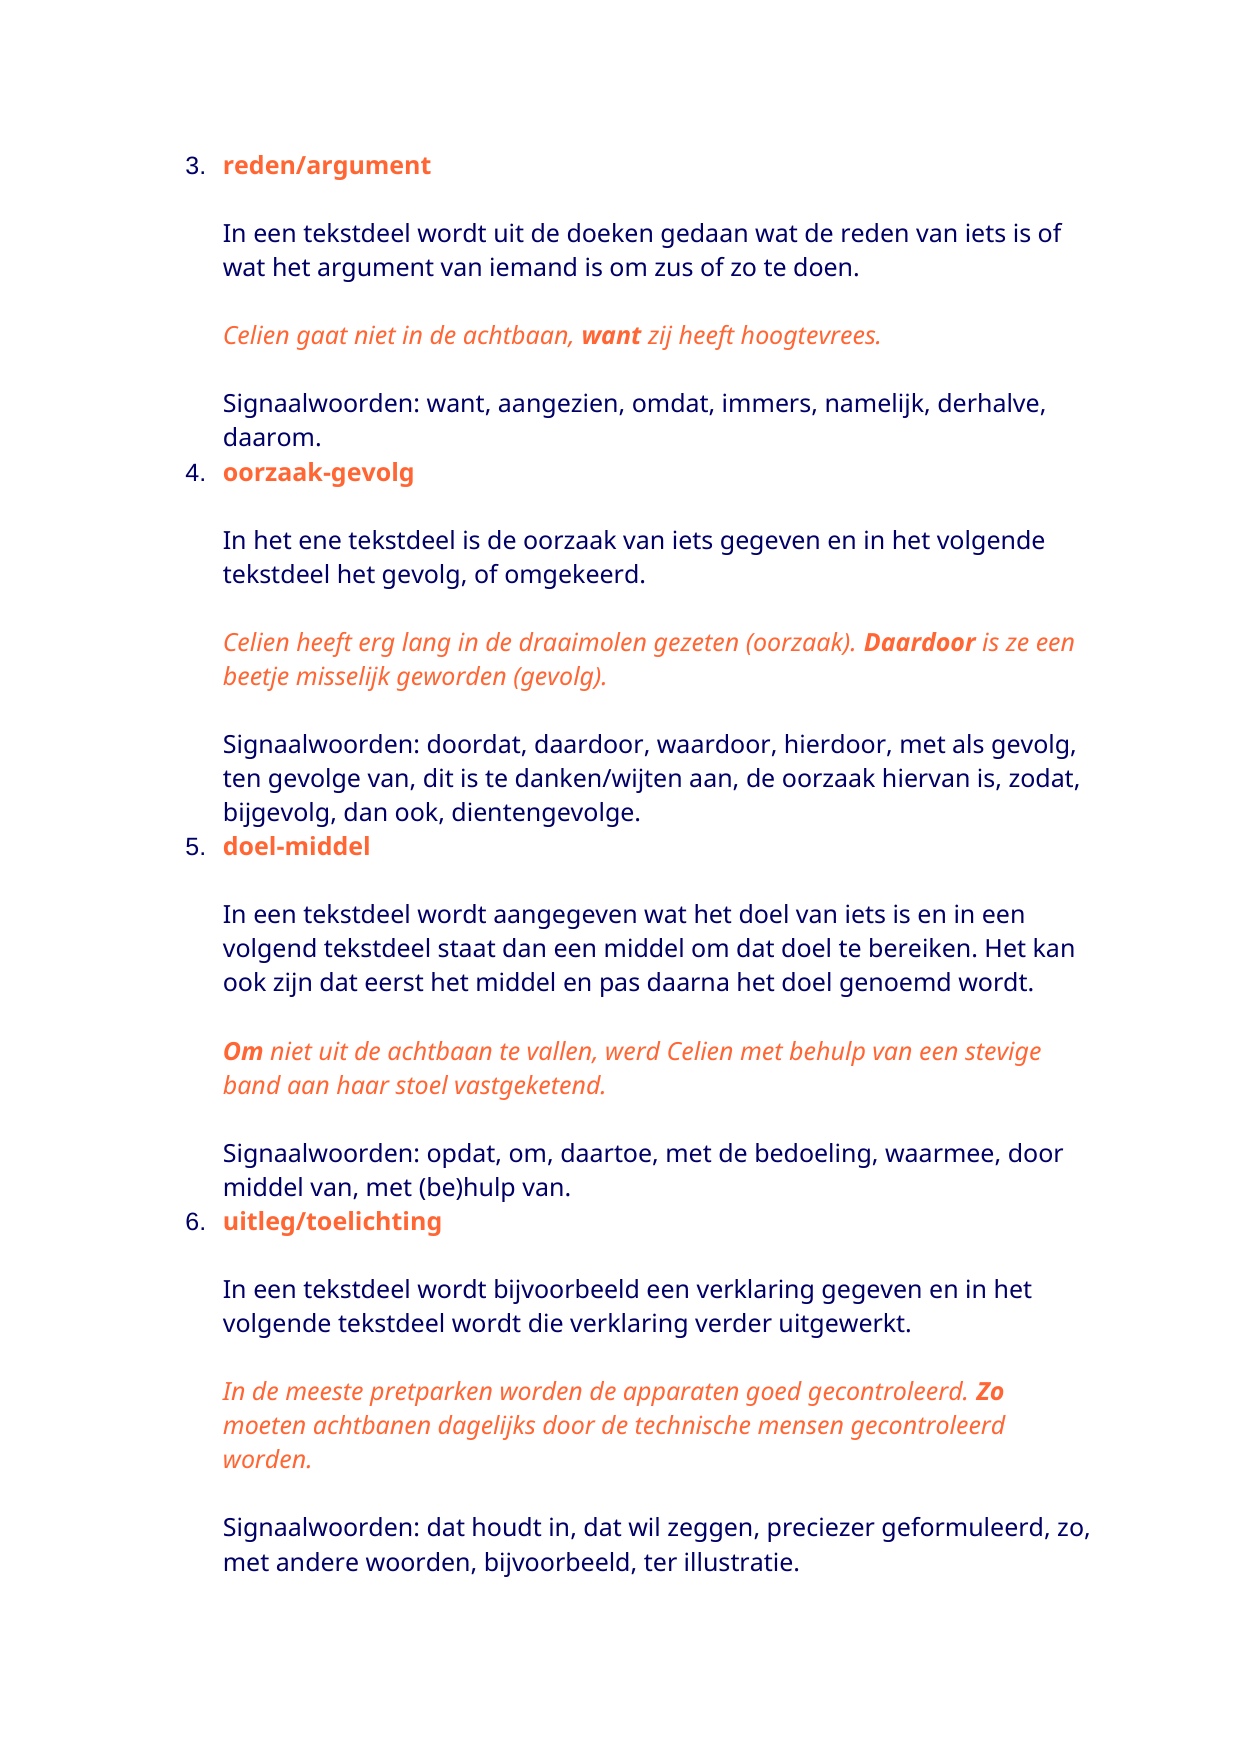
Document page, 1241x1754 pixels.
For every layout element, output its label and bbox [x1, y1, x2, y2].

table_header [148, 148, 1093, 1578]
